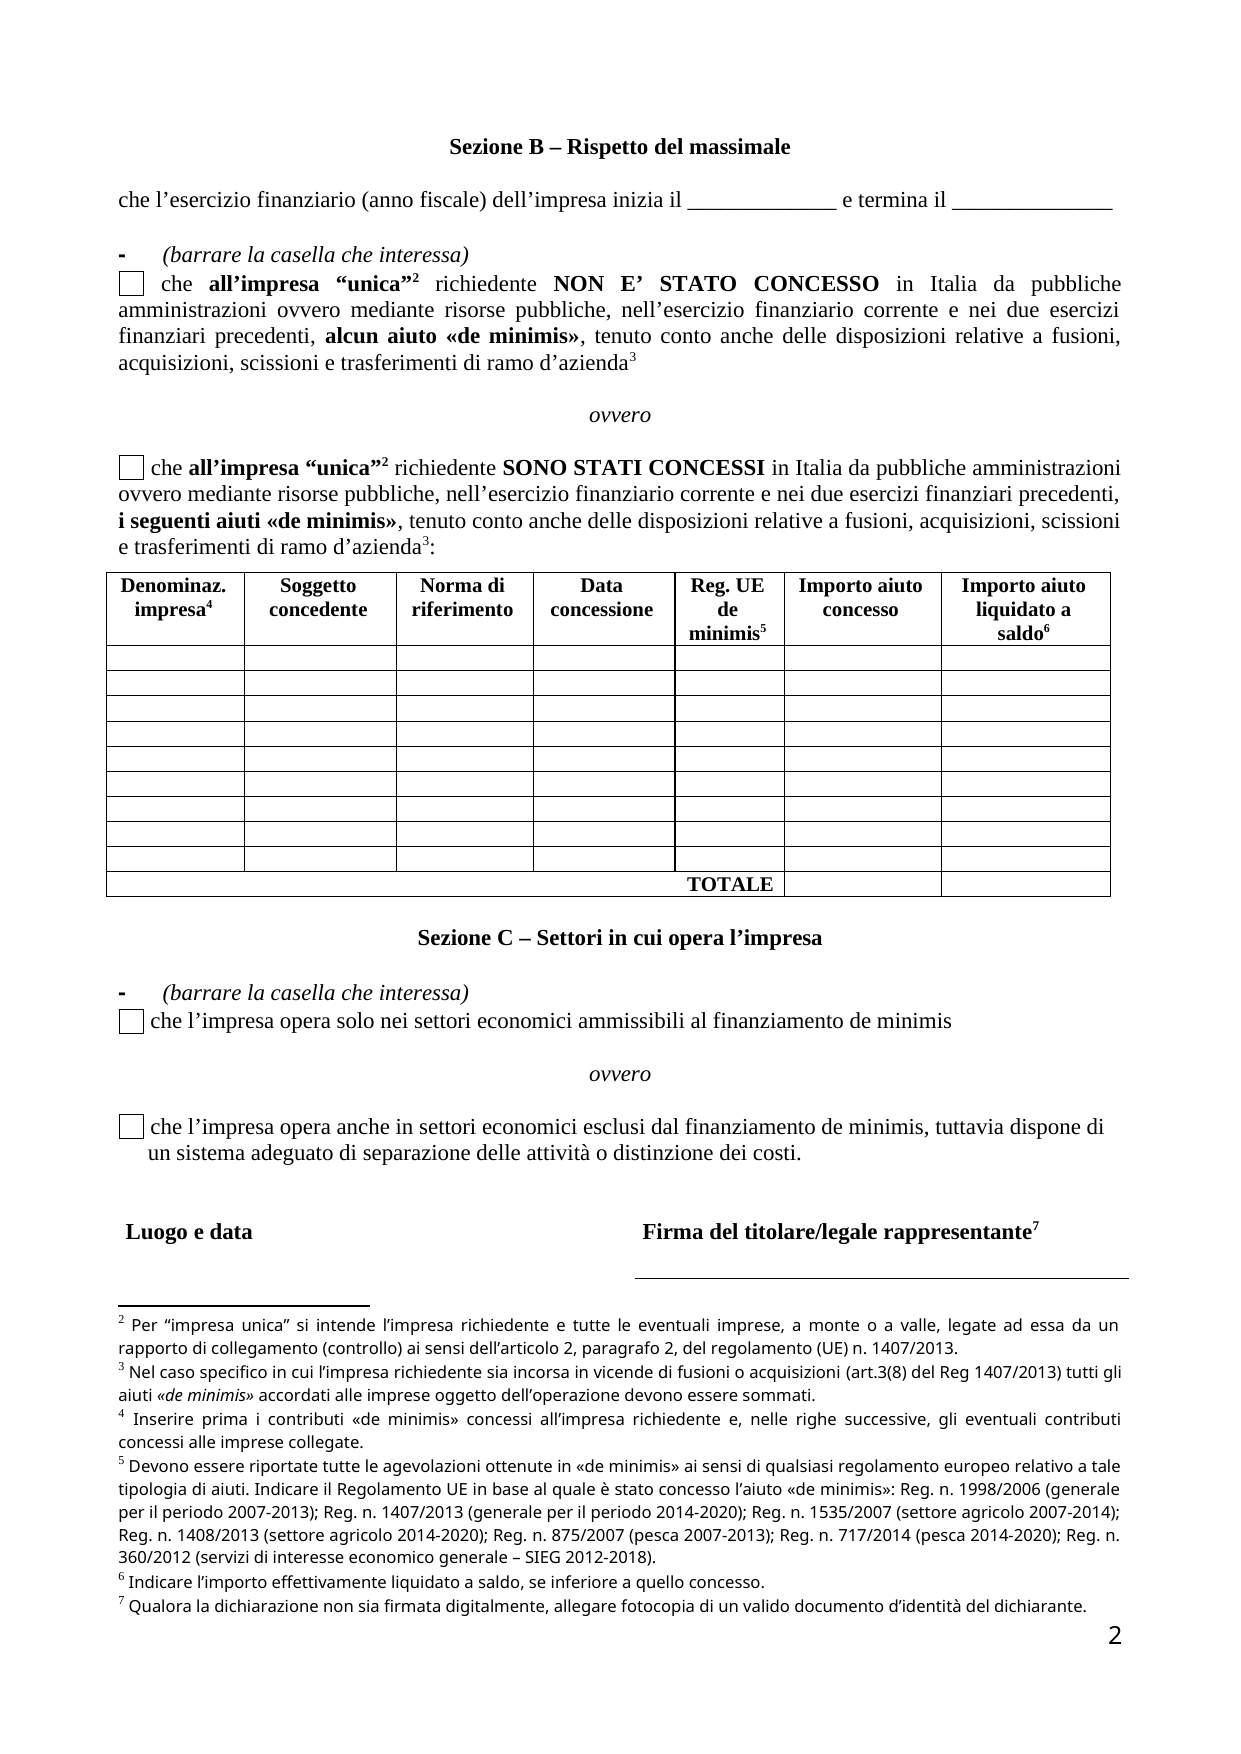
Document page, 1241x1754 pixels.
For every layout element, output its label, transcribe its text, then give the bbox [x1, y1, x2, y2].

table_header Importo aiuto liquidato a saldo [942, 573, 1110, 645]
table_cell [785, 646, 941, 670]
text che l’impresa opera solo nei settori economici ammissibili al finanziamento de minimis [118, 1008, 1122, 1034]
text che all’impresa “unica”2 richiedente SONO STATI CONCESSI in Italia da pubbliche amministrazioni ovvero mediante risorse pubbliche, nell’esercizio finanziario corrente e nei due esercizi finanziari precedenti, i seguenti aiuti «de minimis», tenuto conto anche delle disposizioni relative a fusioni, acquisizioni, scissioni e trasferimenti di ramo d’azienda3: [118, 454, 1122, 559]
text ovvero [118, 1060, 1122, 1087]
table_cell [785, 722, 941, 746]
table_cell [534, 671, 674, 695]
table_cell [785, 696, 941, 721]
table_cell [107, 722, 244, 746]
table_cell [534, 646, 674, 670]
table_cell [785, 772, 941, 796]
text ovvero [118, 401, 1122, 428]
table_cell [785, 872, 941, 896]
table_cell [942, 872, 1110, 896]
table_cell [107, 822, 244, 846]
text che all’impresa “unica” richiedente NON E’ STATO CONCESSO in Italia da pubbliche amministrazioni ovvero mediante risorse pubbliche, nell’esercizio finanziario corrente e nei due esercizi finanziari precedenti, alcun aiuto «de minimis», tenuto conto anche delle disposizioni relative a fusioni, acquisizioni, scissioni e trasferimenti di ramo d’azienda [118, 269, 1122, 375]
table_cell [676, 671, 784, 695]
table_cell [534, 847, 674, 871]
text che l’impresa opera anche in settori economici esclusi dal finanziamento de minimis, tuttavia dispone di un sistema adeguato di separazione delle attività o distinzione dei costi. [118, 1113, 1122, 1166]
table_cell [397, 772, 533, 796]
table_cell [942, 772, 1110, 796]
table_cell [397, 822, 533, 846]
table_cell [107, 747, 244, 771]
table_cell [397, 671, 533, 695]
table_cell [534, 722, 674, 746]
table_cell [785, 847, 941, 871]
table_cell [245, 847, 396, 871]
table_cell [942, 822, 1110, 846]
table_cell [107, 772, 244, 796]
table_cell [534, 772, 674, 796]
table_cell [942, 722, 1110, 746]
table_cell [676, 747, 784, 771]
table_cell [942, 646, 1110, 670]
table_cell [107, 847, 244, 871]
table_cell [245, 797, 396, 821]
table_cell [676, 722, 784, 746]
table_cell [107, 646, 244, 670]
text Sezione C – Settori in cui opera l’impresa [118, 924, 1122, 950]
table_cell [676, 822, 784, 846]
table_cell [397, 847, 533, 871]
table_cell [534, 696, 674, 721]
table_cell [534, 822, 674, 846]
table_cell [107, 671, 244, 695]
table_cell [107, 696, 244, 721]
text che l’esercizio finanziario (anno fiscale) dell’impresa inizia il _____________ e termina il ______________ [118, 186, 1122, 212]
table_header Denominaz. impresa [107, 573, 244, 645]
table_cell [942, 696, 1110, 721]
table_cell [785, 822, 941, 846]
table_cell [676, 847, 784, 871]
table_cell [534, 797, 674, 821]
table_cell [397, 696, 533, 721]
table_cell [942, 671, 1110, 695]
table_cell [534, 747, 674, 771]
table_cell [245, 696, 396, 721]
table_cell [942, 847, 1110, 871]
table_cell [397, 722, 533, 746]
table_header Firma del titolare/legale rappresentante [635, 1219, 1129, 1277]
list (barrare la casella che interessa) [118, 976, 1122, 1008]
table_cell [245, 772, 396, 796]
table_cell [397, 797, 533, 821]
table_cell [785, 671, 941, 695]
table_cell [785, 747, 941, 771]
table_header Luogo e data [118, 1219, 635, 1277]
table_cell [245, 671, 396, 695]
table_cell [397, 747, 533, 771]
table_cell TOTALE [107, 872, 784, 896]
table_cell [107, 797, 244, 821]
table_cell [245, 747, 396, 771]
table_header Reg. UE de minimis [676, 573, 784, 645]
table_cell [942, 747, 1110, 771]
table_header Importo aiuto concesso [785, 573, 941, 645]
table_cell [676, 696, 784, 721]
table_header Soggetto concedente [245, 573, 396, 645]
table_cell [397, 646, 533, 670]
table_cell [676, 646, 784, 670]
table_cell [785, 797, 941, 821]
table_header Norma di riferimento [397, 573, 533, 645]
table_cell [676, 797, 784, 821]
table_cell [245, 822, 396, 846]
text Sezione B – Rispetto del massimale [118, 133, 1122, 159]
table_cell [245, 722, 396, 746]
table_cell [245, 646, 396, 670]
list (barrare la casella che interessa) [118, 238, 1122, 269]
table_cell [676, 772, 784, 796]
table_header Data concessione [534, 573, 674, 645]
table_cell [942, 797, 1110, 821]
